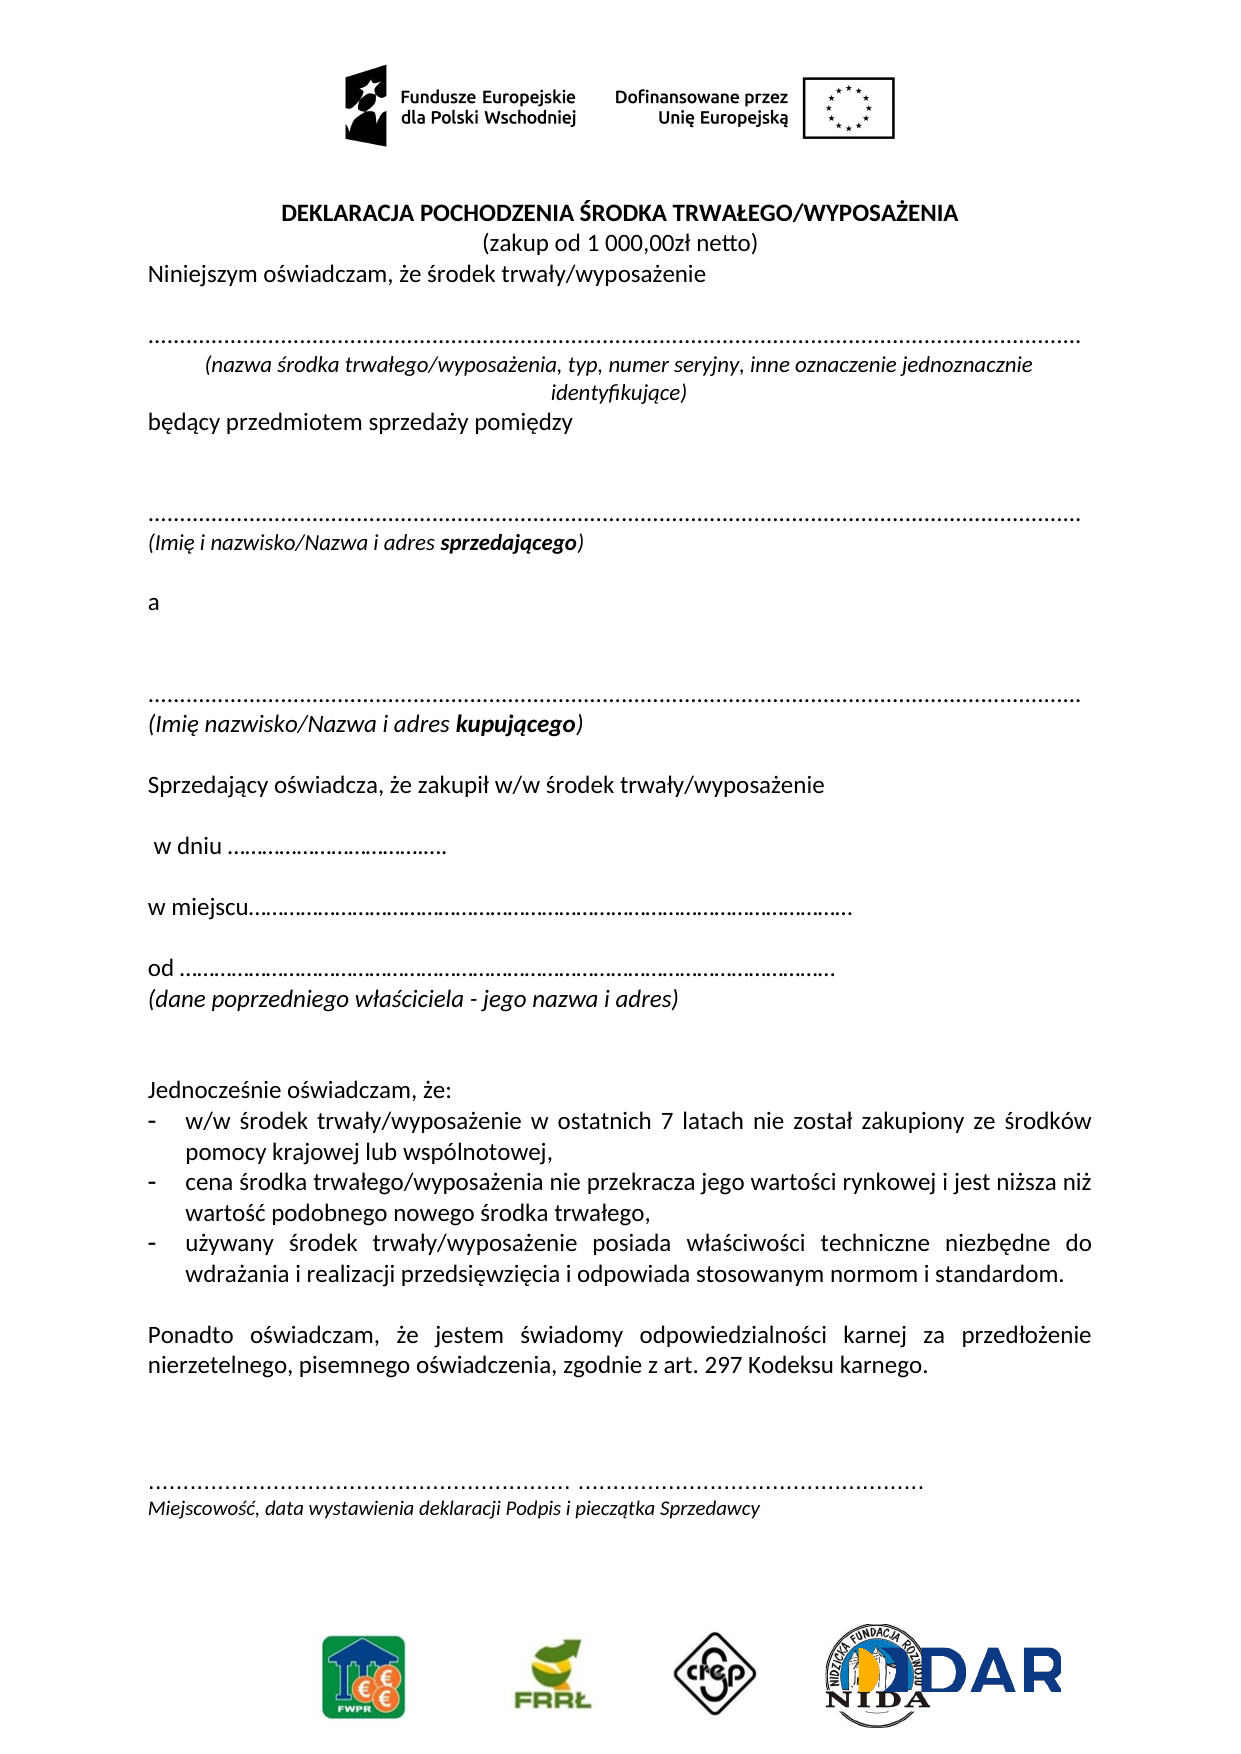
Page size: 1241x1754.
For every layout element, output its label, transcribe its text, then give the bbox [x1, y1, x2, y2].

text w miejscu…………………………………………………………………………………………… [148, 892, 1093, 922]
text .................................................................................................................................................... [148, 497, 1093, 528]
text DEKLARACJA POCHODZENIA ŚRODKA TRWAŁEGO/WYPOSAŻENIA [148, 197, 1093, 228]
text będący przedmiotem sprzedaży pomiędzy [148, 406, 1093, 436]
text .................................................................................................................................................... [148, 678, 1093, 708]
text w dniu …………………………….…. [148, 831, 1093, 861]
text Sprzedający oświadcza, że zakupił w/w środek trwały/wyposażenie [148, 769, 1093, 800]
picture [310, 1624, 770, 1728]
list w/w środek trwały/wyposażenie w ostatnich 7 latach nie został zakupiony ze środków pomocy krajowej lub wspólnotowej, [148, 1105, 1093, 1166]
text (zakup od 1 000,00zł netto) [148, 228, 1093, 258]
text Ponadto oświadczam, że jestem świadomy odpowiedzialności karnej za przedłożenie nierzetelnego, pisemnego oświadczenia, zgodnie z art. 297 Kodeksu karnego. [148, 1319, 1093, 1380]
text (Imię i nazwisko/Nazwa i adres sprzedającego) [148, 528, 1093, 556]
text od …………………………………………………………………………………………………… [148, 953, 1093, 983]
text a [148, 586, 1093, 617]
picture [825, 1624, 1061, 1728]
list cena środka trwałego/wyposażenia nie przekracza jego wartości rynkowej i jest niższa niż wartość podobnego nowego środka trwałego, [148, 1166, 1093, 1227]
text (Imię nazwisko/Nazwa i adres kupującego) [148, 708, 1093, 739]
text Miejscowość, data wystawienia deklaracji Podpis i pieczątka Sprzedawcy [148, 1495, 1093, 1520]
text (nazwa środka trwałego/wyposażenia, typ, numer seryjny, inne oznaczenie jednoznacznie identyfikujące) [148, 350, 1093, 406]
text Jednocześnie oświadczam, że: [148, 1075, 1093, 1105]
text (dane poprzedniego właściciela - jego nazwa i adres) [148, 983, 1093, 1014]
text .................................................................................................................................................... [148, 319, 1093, 350]
list używany środek trwały/wyposażenie posiada właściwości techniczne niezbędne do wdrażania i realizacji przedsięwzięcia i odpowiada stosowanym normom i standardom. [148, 1227, 1093, 1288]
text Niniejszym oświadczam, że środek trwały/wyposażenie [148, 258, 1093, 289]
picture [325, 44, 915, 167]
text ............................................................. .................................................. [148, 1466, 1093, 1495]
